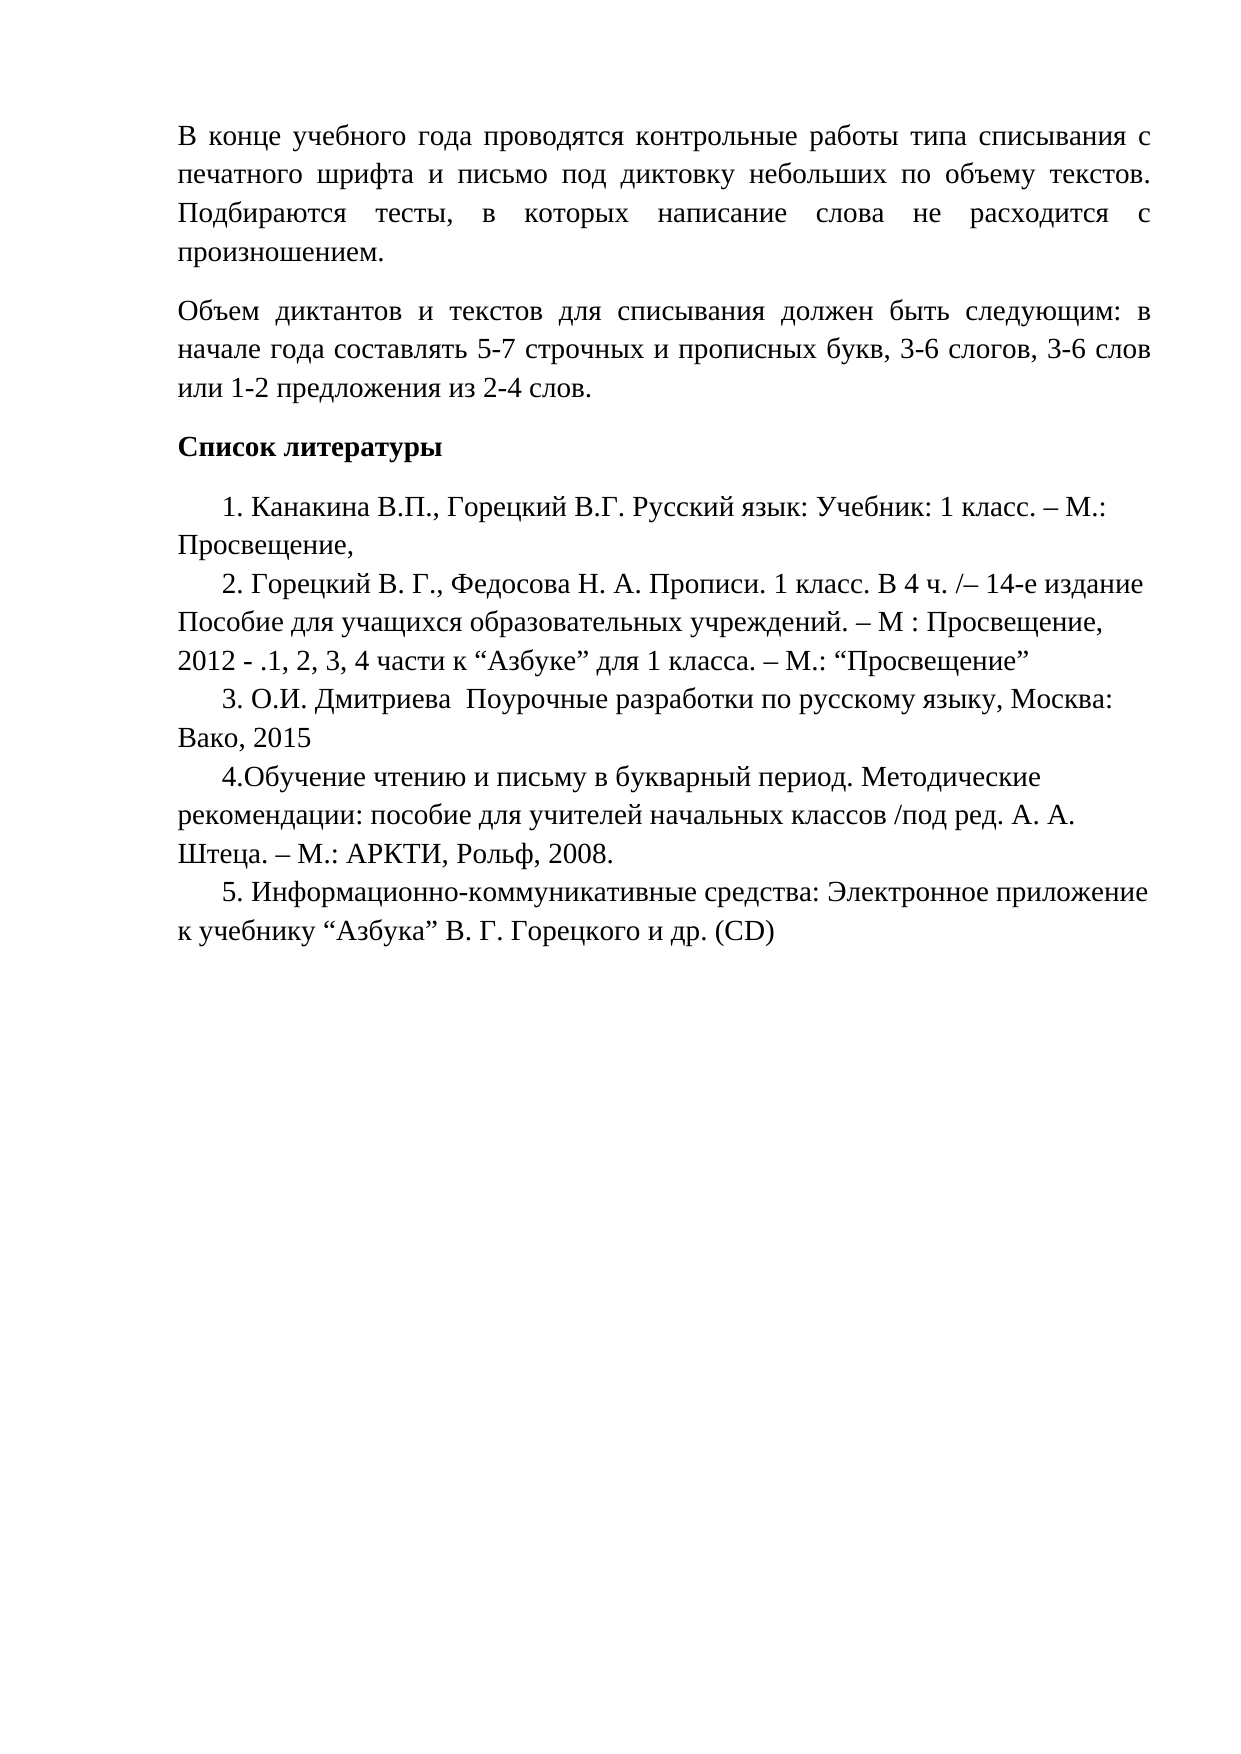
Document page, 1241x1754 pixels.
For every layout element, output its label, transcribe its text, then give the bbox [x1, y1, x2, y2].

text 3. О.И. Дмитриева Поурочные разработки по русскому языку, Москва: Вако, 2015 [177, 682, 1148, 754]
text Объем диктантов и текстов для списывания должен быть следующим: в начале года составлять 5-7 строчных и прописных букв, 3-6 слогов, 3-6 слов или 1-2 предложения из 2-4 слов. [177, 293, 1152, 404]
text 2. Горецкий В. Г., Федосова Н. А. Прописи. 1 класс. В 4 ч. /– 14-е издание Пособие для учащихся образовательных учреждений. – М : Просвещение, 2012 - .1, 2, 3, 4 части к “Азбуке” для 1 класса. – М.: “Просвещение” [177, 566, 1148, 677]
text 4.Обучение чтению и письму в букварный период. Методические рекомендации: пособие для учителей начальных классов /под ред. А. А. Штеца. – М.: АРКТИ, Рольф, 2008. [177, 759, 1148, 869]
text Список литературы [177, 429, 1152, 463]
text 5. Информационно-коммуникативные средства: Электронное приложение к учебнику “Азбука” В. Г. Горецкого и др. (CD) [177, 874, 1148, 946]
text В конце учебного года проводятся контрольные работы типа списывания с печатного шрифта и письмо под диктовку небольших по объему текстов. Подбираются тесты, в которых написание слова не расходится с произношением. [177, 118, 1152, 267]
text 1. Канакина В.П., Горецкий В.Г. Русский язык: Учебник: 1 класс. – М.: Просвещение, [177, 489, 1148, 561]
